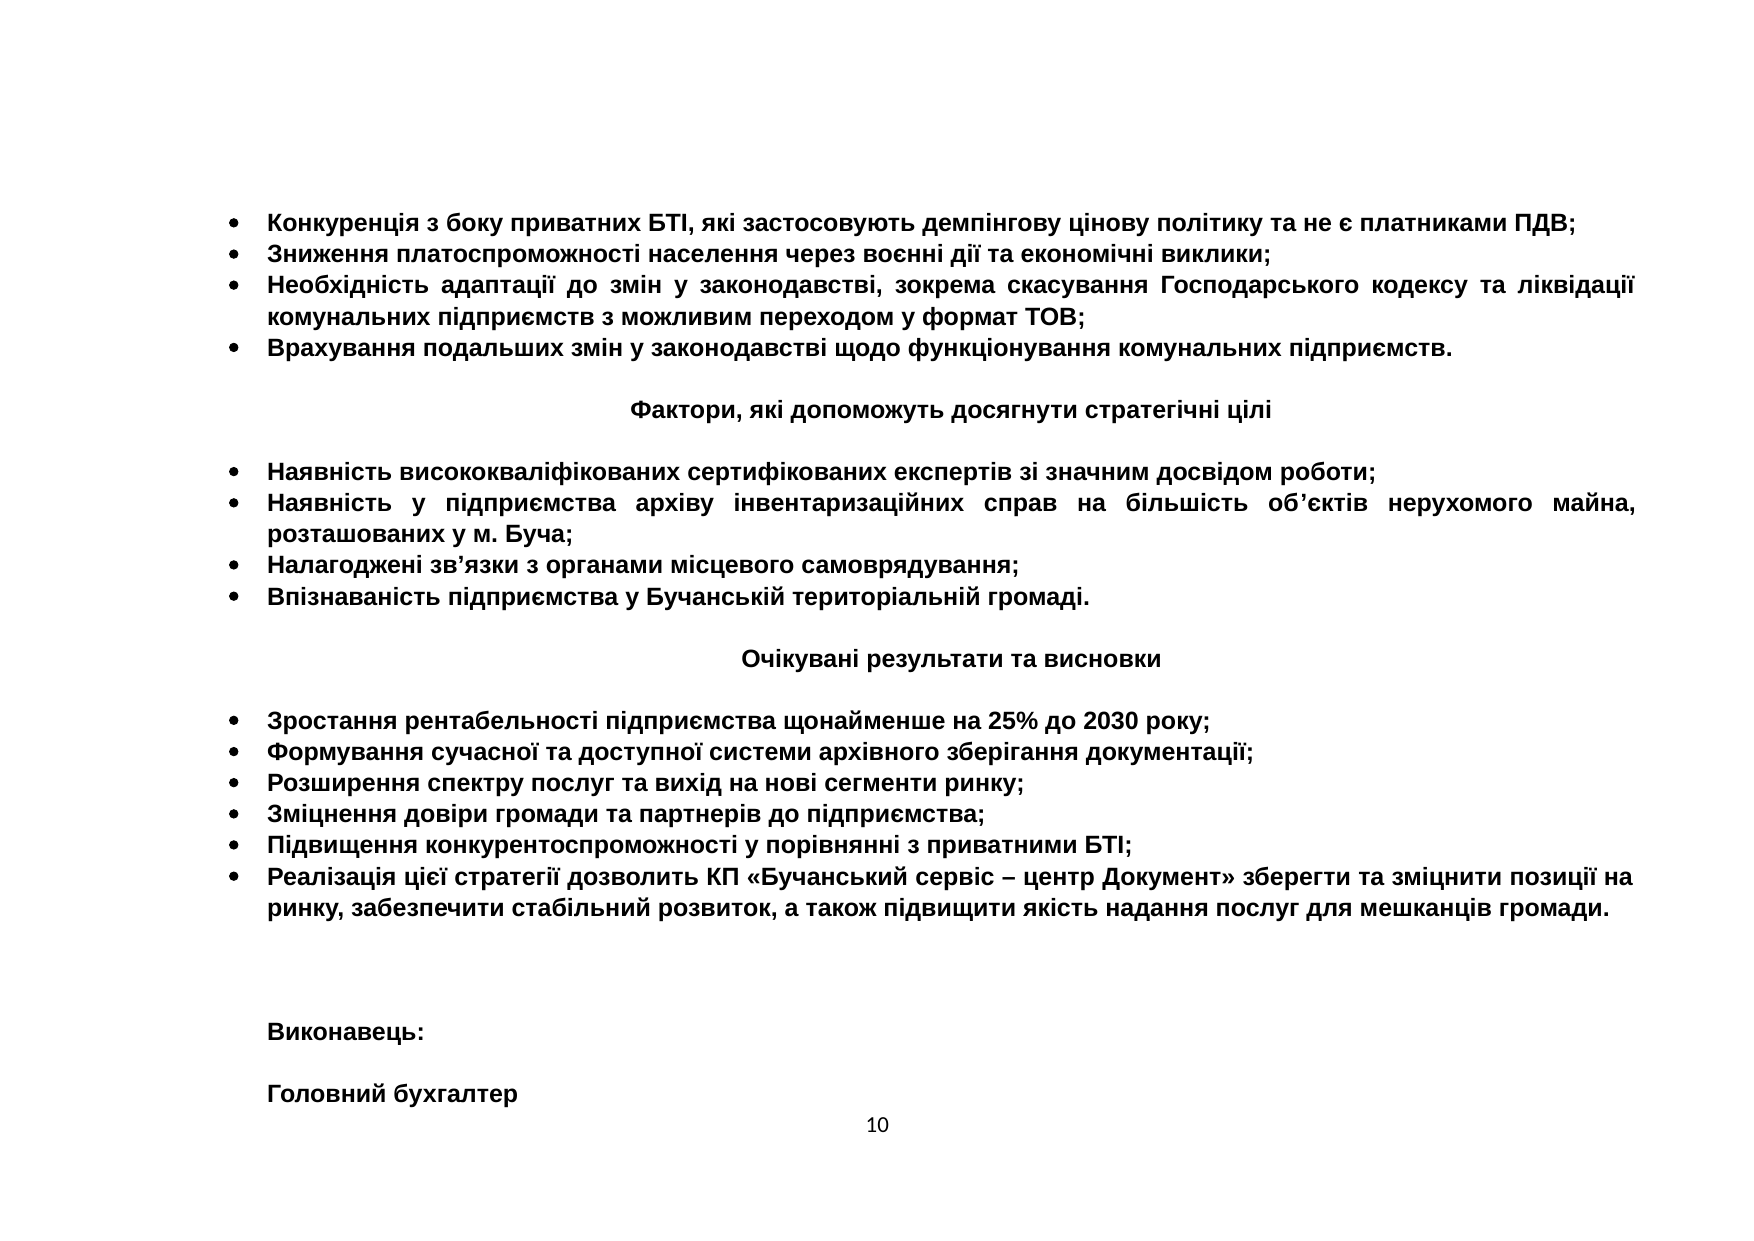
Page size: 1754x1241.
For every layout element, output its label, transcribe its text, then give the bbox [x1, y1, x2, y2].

list Конкуренція з боку приватних БТІ, які застосовують демпінгову цінову політику та не є платниками ПДВ; [229, 208, 1636, 237]
list Зниження платоспроможності населення через воєнні дії та економічні виклики; [229, 239, 1636, 268]
list Впізнаваність підприємства у Бучанській територіальній громаді. [229, 581, 1636, 610]
list Налагоджені зв’язки з органами місцевого самоврядування; [229, 550, 1636, 579]
list Очікувані результати та висновки [267, 644, 1636, 672]
list Формування сучасної та доступної системи архівного зберігання документації; [229, 737, 1636, 766]
list Зміцнення довіри громади та партнерів до підприємства; [229, 799, 1636, 828]
list Виконавець: [267, 1017, 1636, 1046]
list Наявність у підприємства архіву інвентаризаційних справ на більшість об’єктів нерухомого майна, розташованих у м. Буча; [229, 488, 1636, 548]
list Зростання рентабельності підприємства щонайменше на 25% до 2030 року; [229, 706, 1636, 734]
list Реалізація цієї стратегії дозволить КП «Бучанський сервіс – центр Документ» зберегти та зміцнити позиції на ринку, забезпечити стабільний розвиток, а також підвищити якість надання послуг для мешканців громади. [229, 861, 1636, 921]
list Необхідність адаптації до змін у законодавстві, зокрема скасування Господарського кодексу та ліквідації комунальних підприємств з можливим переходом у формат ТОВ; [229, 271, 1636, 330]
list Фактори, які допоможуть досягнути стратегічні цілі [267, 395, 1636, 424]
list Наявність висококваліфікованих сертифікованих експертів зі значним досвідом роботи; [229, 457, 1636, 486]
list Головний бухгалтер [267, 1079, 1636, 1108]
list Розширення спектру послуг та вихід на нові сегменти ринку; [229, 768, 1636, 797]
list Підвищення конкурентоспроможності у порівнянні з приватними БТІ; [229, 830, 1636, 859]
list Врахування подальших змін у законодавстві щодо функціонування комунальних підприємств. [229, 333, 1636, 362]
